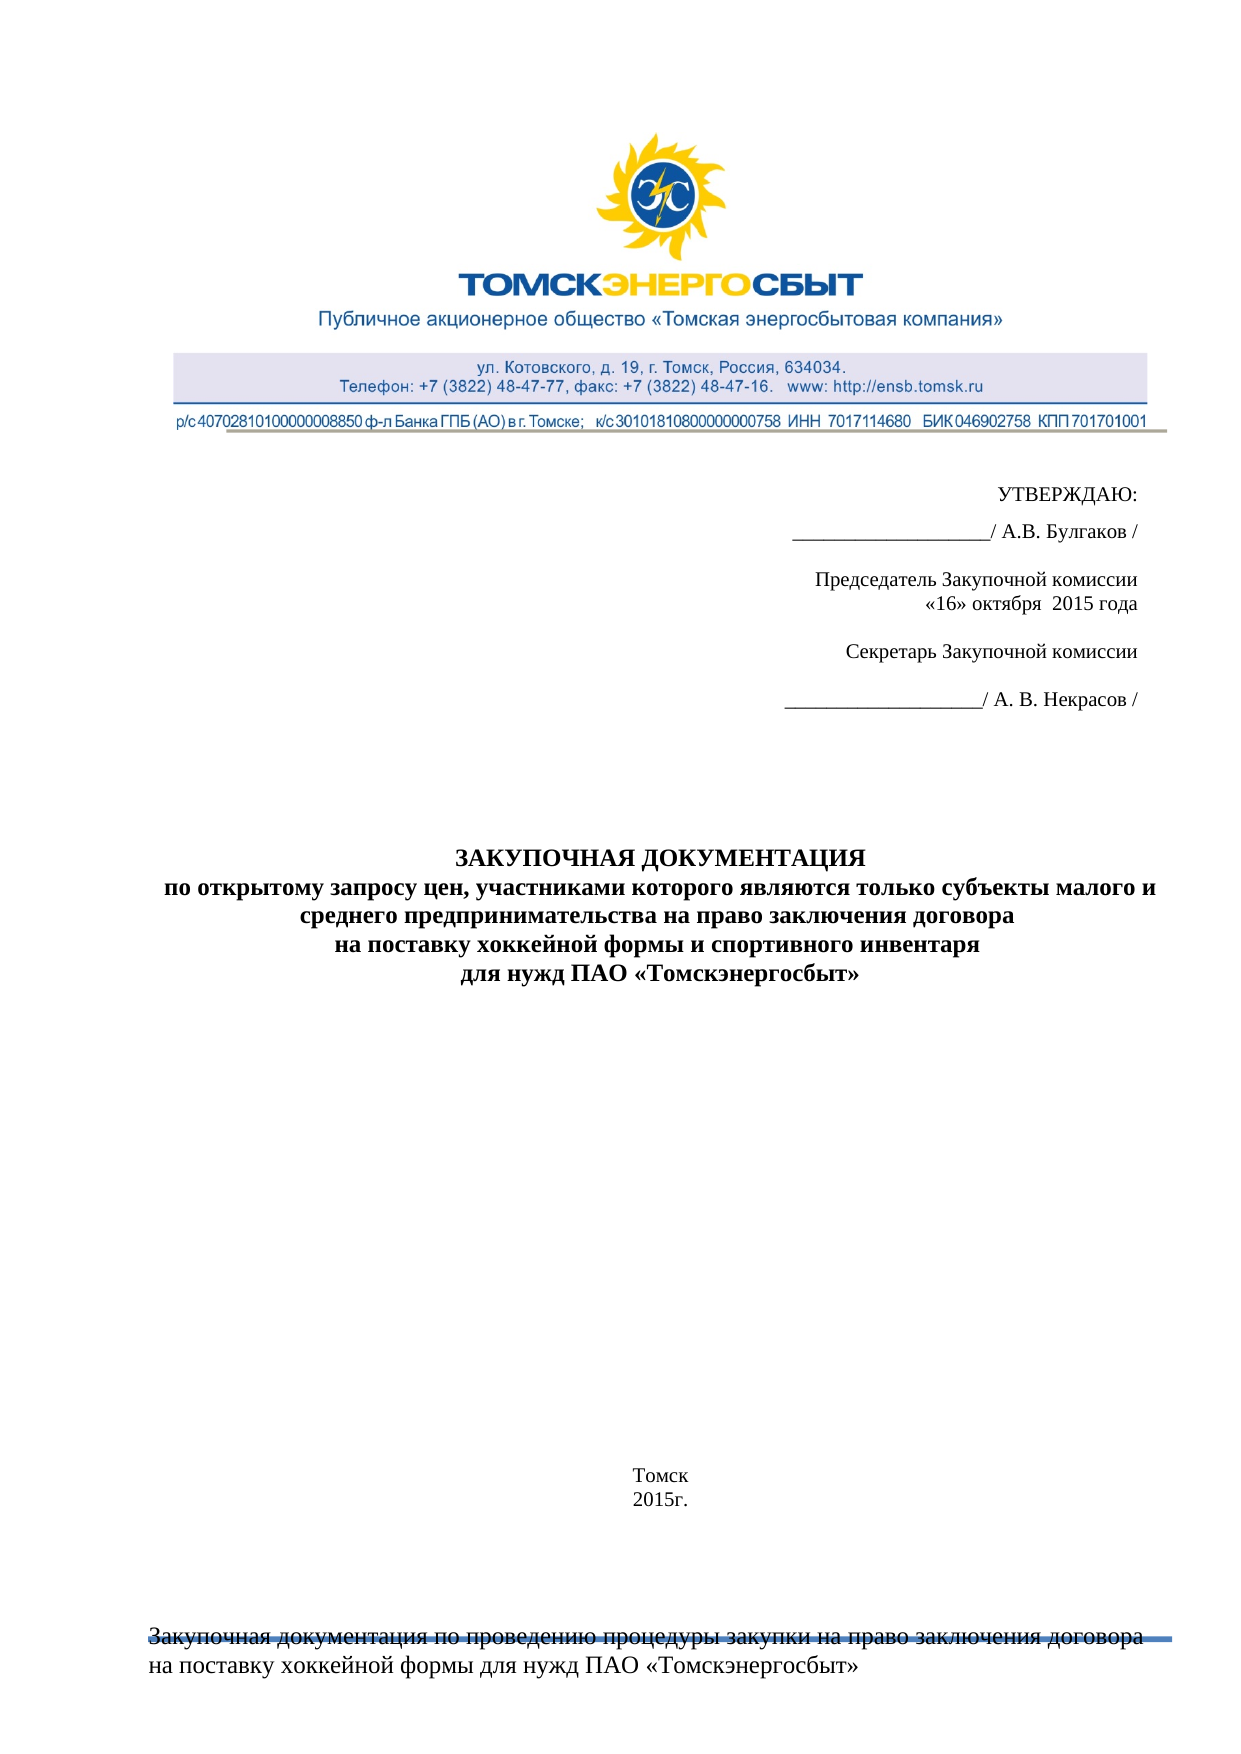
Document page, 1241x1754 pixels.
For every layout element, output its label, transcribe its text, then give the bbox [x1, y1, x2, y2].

text ___________________/ А. В. Некрасов / [148, 687, 1138, 711]
text по открытому запросу цен, участниками которого являются только субъекты малого и среднего предпринимательства на право заключения договора на поставку хоккейной формы и спортивного инвентаря для нужд ПАО «Томскэнергосбыт» [148, 872, 1172, 987]
text 2015г. [148, 1487, 1172, 1511]
picture [173, 132, 1148, 430]
text Секретарь Закупочной комиссии [148, 639, 1138, 663]
text ЗАКУПОЧНАЯ ДОКУМЕНТАЦИЯ [148, 843, 1172, 872]
text Председатель Закупочной комиссии [148, 567, 1138, 591]
text Томск [148, 1463, 1172, 1487]
text «16» октября 2015 года [148, 591, 1138, 615]
text УТВЕРЖДАЮ: [148, 482, 1138, 506]
text ___________________/ А.В. Булгаков / [148, 519, 1138, 543]
